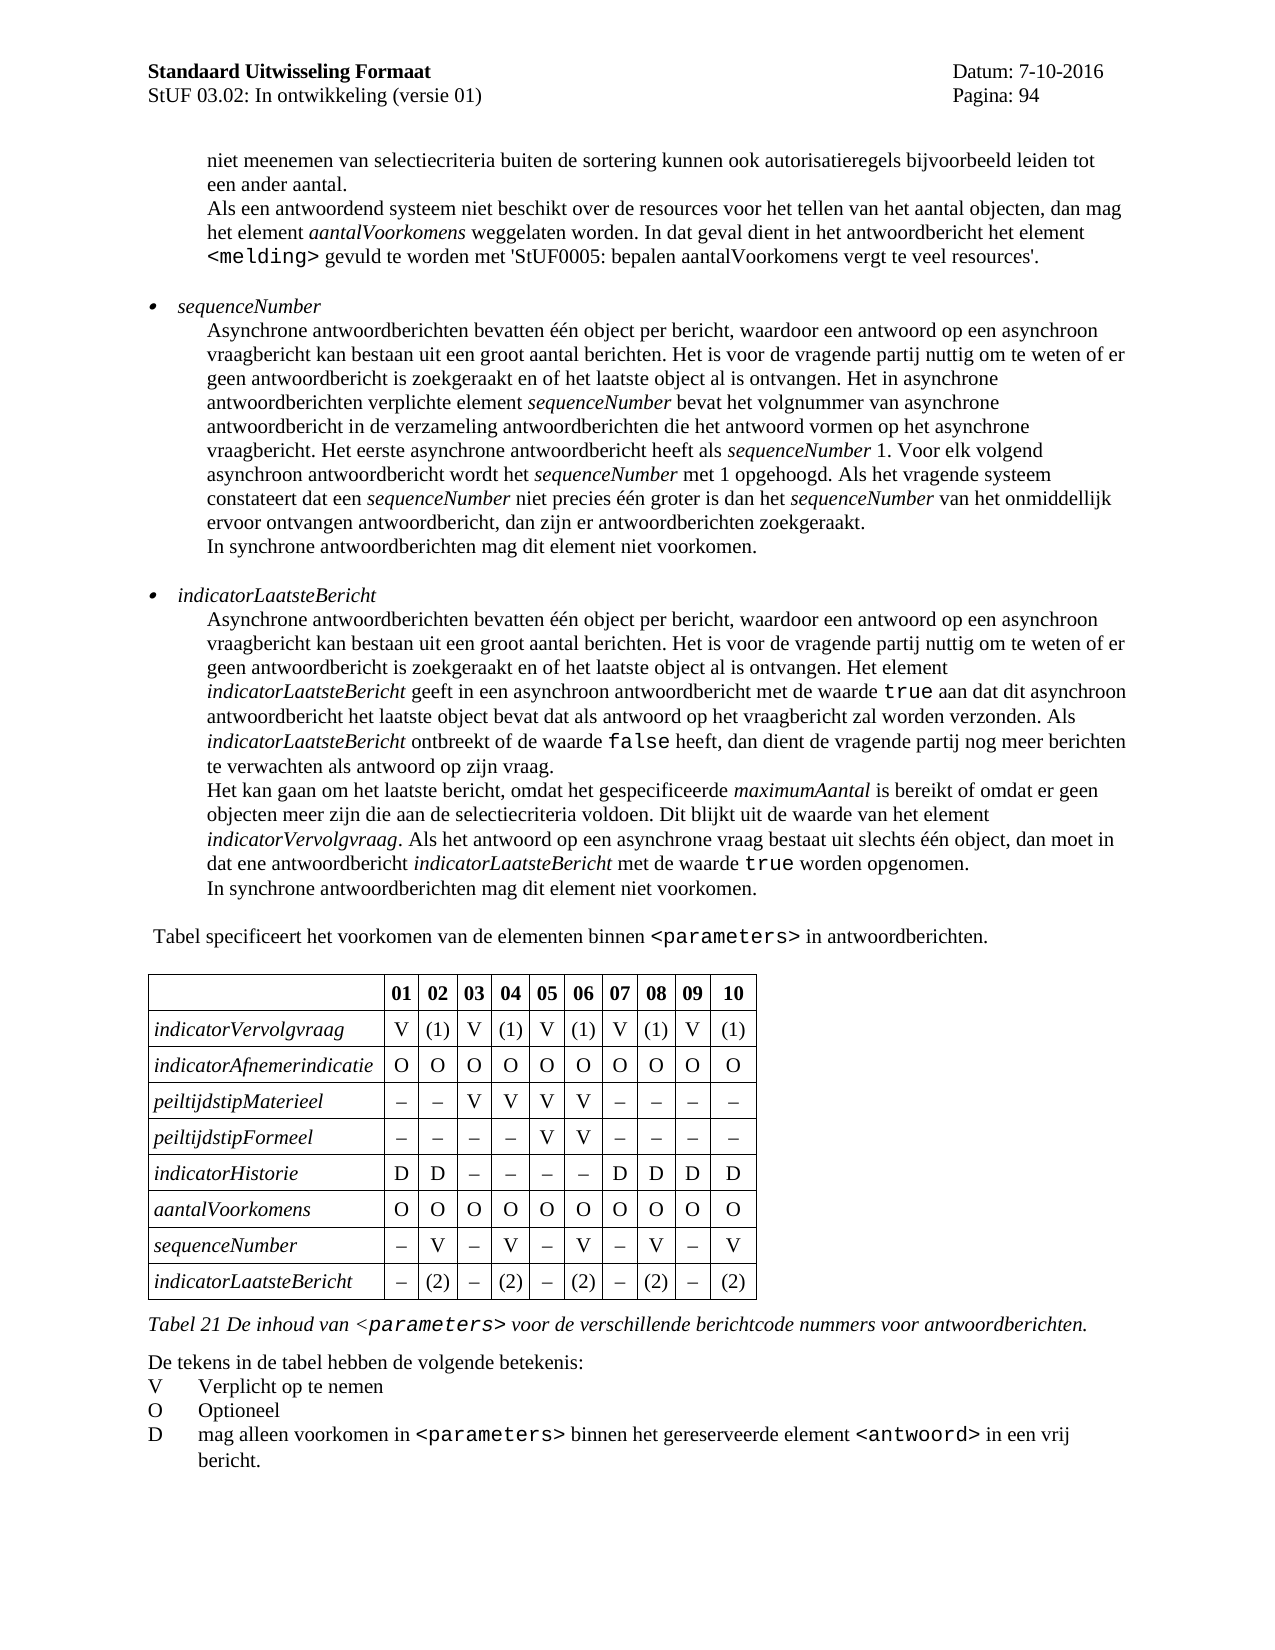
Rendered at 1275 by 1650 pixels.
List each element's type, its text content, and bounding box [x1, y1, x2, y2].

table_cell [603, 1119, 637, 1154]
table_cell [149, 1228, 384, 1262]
list sequenceNumber [148, 294, 1127, 318]
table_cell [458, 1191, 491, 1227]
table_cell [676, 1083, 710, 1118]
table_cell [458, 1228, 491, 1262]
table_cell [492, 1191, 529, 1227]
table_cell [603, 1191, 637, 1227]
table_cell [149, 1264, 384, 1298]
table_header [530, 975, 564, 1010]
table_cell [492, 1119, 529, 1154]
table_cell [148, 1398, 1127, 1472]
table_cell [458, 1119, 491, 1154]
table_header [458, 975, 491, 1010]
list Als een antwoordend systeem niet beschikt over de resources voor het tellen van het aantal objecten, dan mag het element aantalVoorkomens weggelaten worden. In dat geval dient in het antwoordbericht het element <melding> gevuld te worden met 'StUF0005: bepalen aantalVoorkomens vergt te veel resources'. [207, 196, 1127, 270]
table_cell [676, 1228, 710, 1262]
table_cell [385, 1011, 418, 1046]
text Tabel 6.2 De inhoud van <parameters> voor de verschillende berichtcode nummers voor antwoordberichten. [148, 1312, 1127, 1337]
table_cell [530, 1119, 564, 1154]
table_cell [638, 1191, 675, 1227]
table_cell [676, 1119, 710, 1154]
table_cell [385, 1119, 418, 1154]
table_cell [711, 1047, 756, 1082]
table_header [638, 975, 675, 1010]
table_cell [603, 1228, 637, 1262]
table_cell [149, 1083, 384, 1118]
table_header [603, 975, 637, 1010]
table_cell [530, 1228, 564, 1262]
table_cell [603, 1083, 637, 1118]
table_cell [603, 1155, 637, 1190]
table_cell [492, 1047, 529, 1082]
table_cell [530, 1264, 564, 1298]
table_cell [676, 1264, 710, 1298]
text Tabel specificeert het voorkomen van de elementen binnen <parameters> in antwoordberichten. [148, 924, 1127, 950]
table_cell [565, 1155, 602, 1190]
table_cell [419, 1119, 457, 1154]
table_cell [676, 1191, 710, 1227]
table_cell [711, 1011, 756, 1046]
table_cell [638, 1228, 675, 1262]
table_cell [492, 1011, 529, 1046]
list In synchrone antwoordberichten mag dit element niet voorkomen. [207, 876, 1127, 900]
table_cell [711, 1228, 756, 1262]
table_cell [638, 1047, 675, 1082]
list Asynchrone antwoordberichten bevatten één object per bericht, waardoor een antwoord op een asynchroon vraagbericht kan bestaan uit een groot aantal berichten. Het is voor de vragende partij nuttig om te weten of er geen antwoordbericht is zoekgeraakt en of het laatste object al is ontvangen. Het in asynchrone antwoordberichten verplichte element sequenceNumber bevat het volgnummer van asynchrone antwoordbericht in de verzameling antwoordberichten die het antwoord vormen op het asynchrone vraagbericht. Het eerste asynchrone antwoordbericht heeft als sequenceNumber 1. Voor elk volgend asynchroon antwoordbericht wordt het sequenceNumber met 1 opgehoogd. Als het vragende systeem constateert dat een sequenceNumber niet precies één groter is dan het sequenceNumber van het onmiddellijk ervoor ontvangen antwoordbericht, dan zijn er antwoordberichten zoekgeraakt. [207, 318, 1127, 534]
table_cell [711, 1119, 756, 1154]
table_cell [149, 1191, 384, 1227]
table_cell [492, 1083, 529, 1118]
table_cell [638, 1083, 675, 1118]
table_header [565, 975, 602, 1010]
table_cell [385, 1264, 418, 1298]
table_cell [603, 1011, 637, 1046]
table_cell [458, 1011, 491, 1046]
list In synchrone antwoordberichten mag dit element niet voorkomen. [207, 534, 1127, 558]
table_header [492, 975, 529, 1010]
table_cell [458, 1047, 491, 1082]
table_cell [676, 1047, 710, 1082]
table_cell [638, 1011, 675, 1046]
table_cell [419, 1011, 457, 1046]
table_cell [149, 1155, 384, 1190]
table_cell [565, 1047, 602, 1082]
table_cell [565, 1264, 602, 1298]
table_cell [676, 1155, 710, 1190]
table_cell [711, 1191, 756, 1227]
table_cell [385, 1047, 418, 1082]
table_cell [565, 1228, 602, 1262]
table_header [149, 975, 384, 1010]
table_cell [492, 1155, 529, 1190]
list indicatorLaatsteBericht [148, 582, 1127, 607]
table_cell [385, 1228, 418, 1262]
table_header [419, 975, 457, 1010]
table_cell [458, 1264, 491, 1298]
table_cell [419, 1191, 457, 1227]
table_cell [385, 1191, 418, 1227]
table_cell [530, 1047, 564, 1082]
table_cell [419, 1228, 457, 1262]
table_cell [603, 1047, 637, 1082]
text De tekens in de tabel hebben de volgende betekenis: [148, 1350, 1127, 1374]
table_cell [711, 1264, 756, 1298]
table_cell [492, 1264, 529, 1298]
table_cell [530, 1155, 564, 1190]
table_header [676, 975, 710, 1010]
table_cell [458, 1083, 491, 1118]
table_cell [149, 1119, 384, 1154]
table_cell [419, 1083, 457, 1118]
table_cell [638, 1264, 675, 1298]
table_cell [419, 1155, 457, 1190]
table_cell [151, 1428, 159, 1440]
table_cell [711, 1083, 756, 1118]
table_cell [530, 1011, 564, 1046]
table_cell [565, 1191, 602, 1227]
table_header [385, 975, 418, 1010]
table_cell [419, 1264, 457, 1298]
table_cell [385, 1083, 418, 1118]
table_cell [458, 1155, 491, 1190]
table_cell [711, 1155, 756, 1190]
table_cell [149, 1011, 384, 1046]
list Asynchrone antwoordberichten bevatten één object per bericht, waardoor een antwoord op een asynchroon vraagbericht kan bestaan uit een groot aantal berichten. Het is voor de vragende partij nuttig om te weten of er geen antwoordbericht is zoekgeraakt en of het laatste object al is ontvangen. Het element indicatorLaatsteBericht geeft in een asynchroon antwoordbericht met de waarde true aan dat dit asynchroon antwoordbericht het laatste object bevat dat als antwoord op het vraagbericht zal worden verzonden. Als indicatorLaatsteBericht ontbreekt of de waarde false heeft, dan dient de vragende partij nog meer berichten te verwachten als antwoord op zijn vraag. [207, 607, 1127, 778]
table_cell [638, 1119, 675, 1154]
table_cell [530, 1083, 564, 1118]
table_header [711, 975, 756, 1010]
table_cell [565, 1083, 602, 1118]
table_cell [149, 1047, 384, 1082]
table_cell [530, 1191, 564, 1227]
list Het kan gaan om het laatste bericht, omdat het gespecificeerde maximumAantal is bereikt of omdat er geen objecten meer zijn die aan de selectiecriteria voldoen. Dit blijkt uit de waarde van het element indicatorVervolgvraag. Als het antwoord op een asynchrone vraag bestaat uit slechts één object, dan moet in dat ene antwoordbericht indicatorLaatsteBericht met de waarde true worden opgenomen. [207, 778, 1127, 876]
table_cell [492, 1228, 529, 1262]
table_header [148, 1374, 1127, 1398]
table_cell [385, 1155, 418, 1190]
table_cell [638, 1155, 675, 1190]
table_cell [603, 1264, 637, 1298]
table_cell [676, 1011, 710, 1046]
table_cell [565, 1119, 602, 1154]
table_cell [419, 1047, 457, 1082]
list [207, 148, 1127, 196]
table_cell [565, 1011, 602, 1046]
